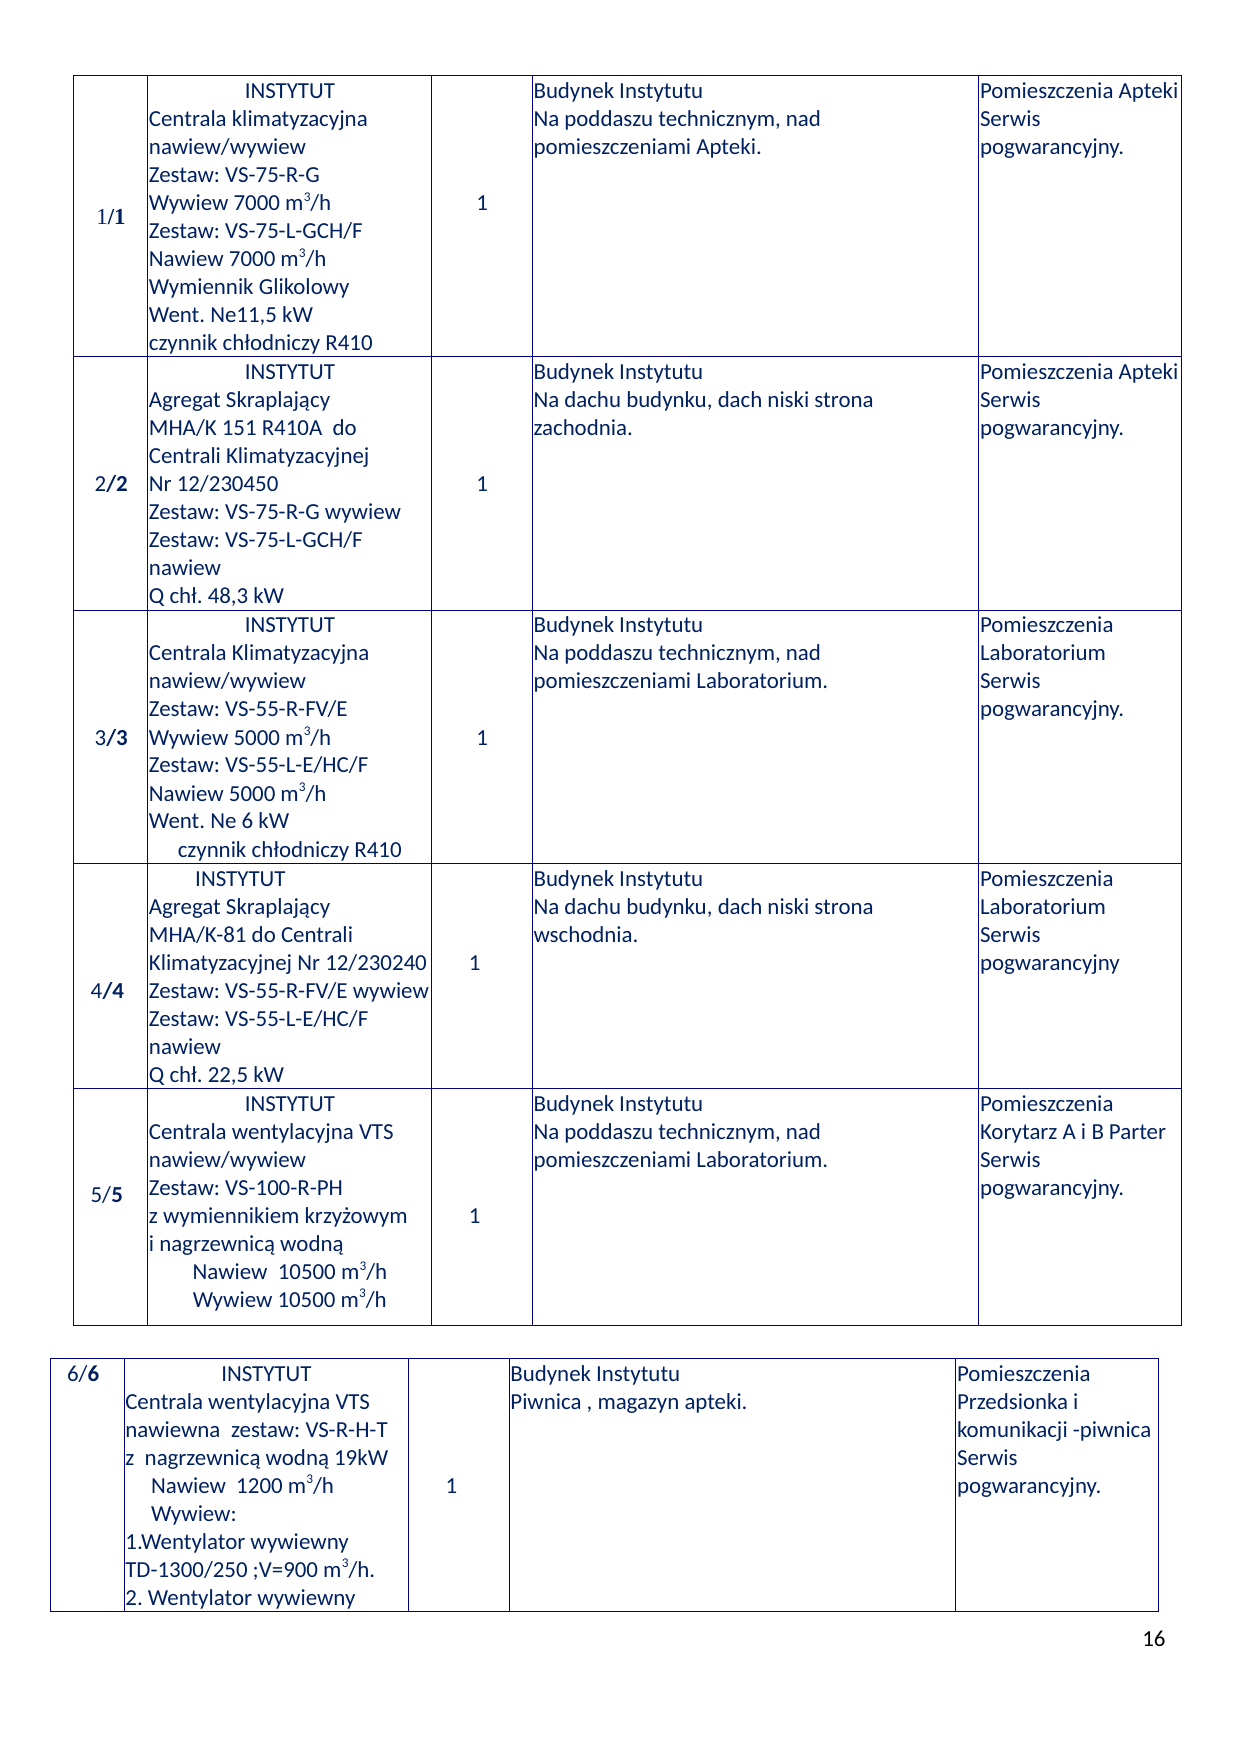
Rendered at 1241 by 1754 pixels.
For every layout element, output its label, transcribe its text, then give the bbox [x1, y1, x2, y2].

table_cell INSTYTUT Agregat Skraplający MHA/K 151 R410A do Centrali Klimatyzacyjnej Nr 12/230450 Zestaw: VS-75-R-G wywiew Zestaw: VS-75-L-GCH/F nawiew Q chł. 48,3 kW [148, 357, 431, 609]
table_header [510, 1359, 955, 1611]
table_cell 3/3 [74, 611, 147, 863]
table_cell 5/5 [74, 1089, 147, 1324]
table_cell Pomieszczenia Apteki Serwis pogwarancyjny. [979, 76, 1181, 356]
table_cell Pomieszczenia Laboratorium Serwis pogwarancyjny [979, 864, 1181, 1088]
table_cell 1 [432, 1089, 532, 1324]
table_cell Pomieszczenia Apteki Serwis pogwarancyjny. [979, 357, 1181, 609]
table_cell 1/1 [74, 76, 147, 356]
table_header 6/6 [51, 1359, 124, 1611]
table_header 1 [409, 1359, 509, 1611]
table_cell Budynek Instytutu Na dachu budynku, dach niski strona zachodnia. [533, 357, 978, 609]
table_cell 1 [432, 357, 532, 609]
table_cell 4/4 [74, 864, 147, 1088]
table_cell Pomieszczenia Laboratorium Serwis pogwarancyjny. [979, 611, 1181, 863]
table_cell Budynek Instytutu Na poddaszu technicznym, nad pomieszczeniami Laboratorium. [533, 1089, 978, 1324]
table_cell Budynek Instytutu Na poddaszu technicznym, nad pomieszczeniami Laboratorium. [533, 611, 978, 863]
table_cell 1 [432, 76, 532, 356]
table_cell Budynek Instytutu Na poddaszu technicznym, nad pomieszczeniami Apteki. [533, 76, 978, 356]
table_cell INSTYTUT Agregat Skraplający MHA/K-81 do Centrali Klimatyzacyjnej Nr 12/230240 Zestaw: VS-55-R-FV/E wywiew Zestaw: VS-55-L-E/HC/F nawiew Q chł. 22,5 kW [148, 864, 431, 1088]
table_cell INSTYTUT Centrala wentylacyjna VTS nawiew/wywiew Zestaw: VS-100-R-PH z wymiennikiem krzyżowym i nagrzewnicą wodną Nawiew 10500 m3/h Wywiew 10500 m3/h [148, 1089, 431, 1324]
table_cell Pomieszczenia Korytarz A i B Parter Serwis pogwarancyjny. [979, 1089, 1181, 1324]
table_cell Budynek Instytutu Na dachu budynku, dach niski strona wschodnia. [533, 864, 978, 1088]
table_cell INSTYTUT Centrala klimatyzacyjna nawiew/wywiew Zestaw: VS-75-R-G Wywiew 7000 m3/h Zestaw: VS-75-L-GCH/F Nawiew 7000 m3/h Wymiennik Glikolowy Went. Ne11,5 kW czynnik chłodniczy R410 [148, 76, 431, 356]
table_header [125, 1359, 408, 1611]
table_cell 2/2 [74, 357, 147, 609]
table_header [956, 1359, 1158, 1611]
table_cell 1 [432, 611, 532, 863]
table_cell INSTYTUT Centrala Klimatyzacyjna nawiew/wywiew Zestaw: VS-55-R-FV/E Wywiew 5000 m3/h Zestaw: VS-55-L-E/HC/F Nawiew 5000 m3/h Went. Ne 6 kW czynnik chłodniczy R410 [148, 611, 431, 863]
table_cell 1 [432, 864, 532, 1088]
